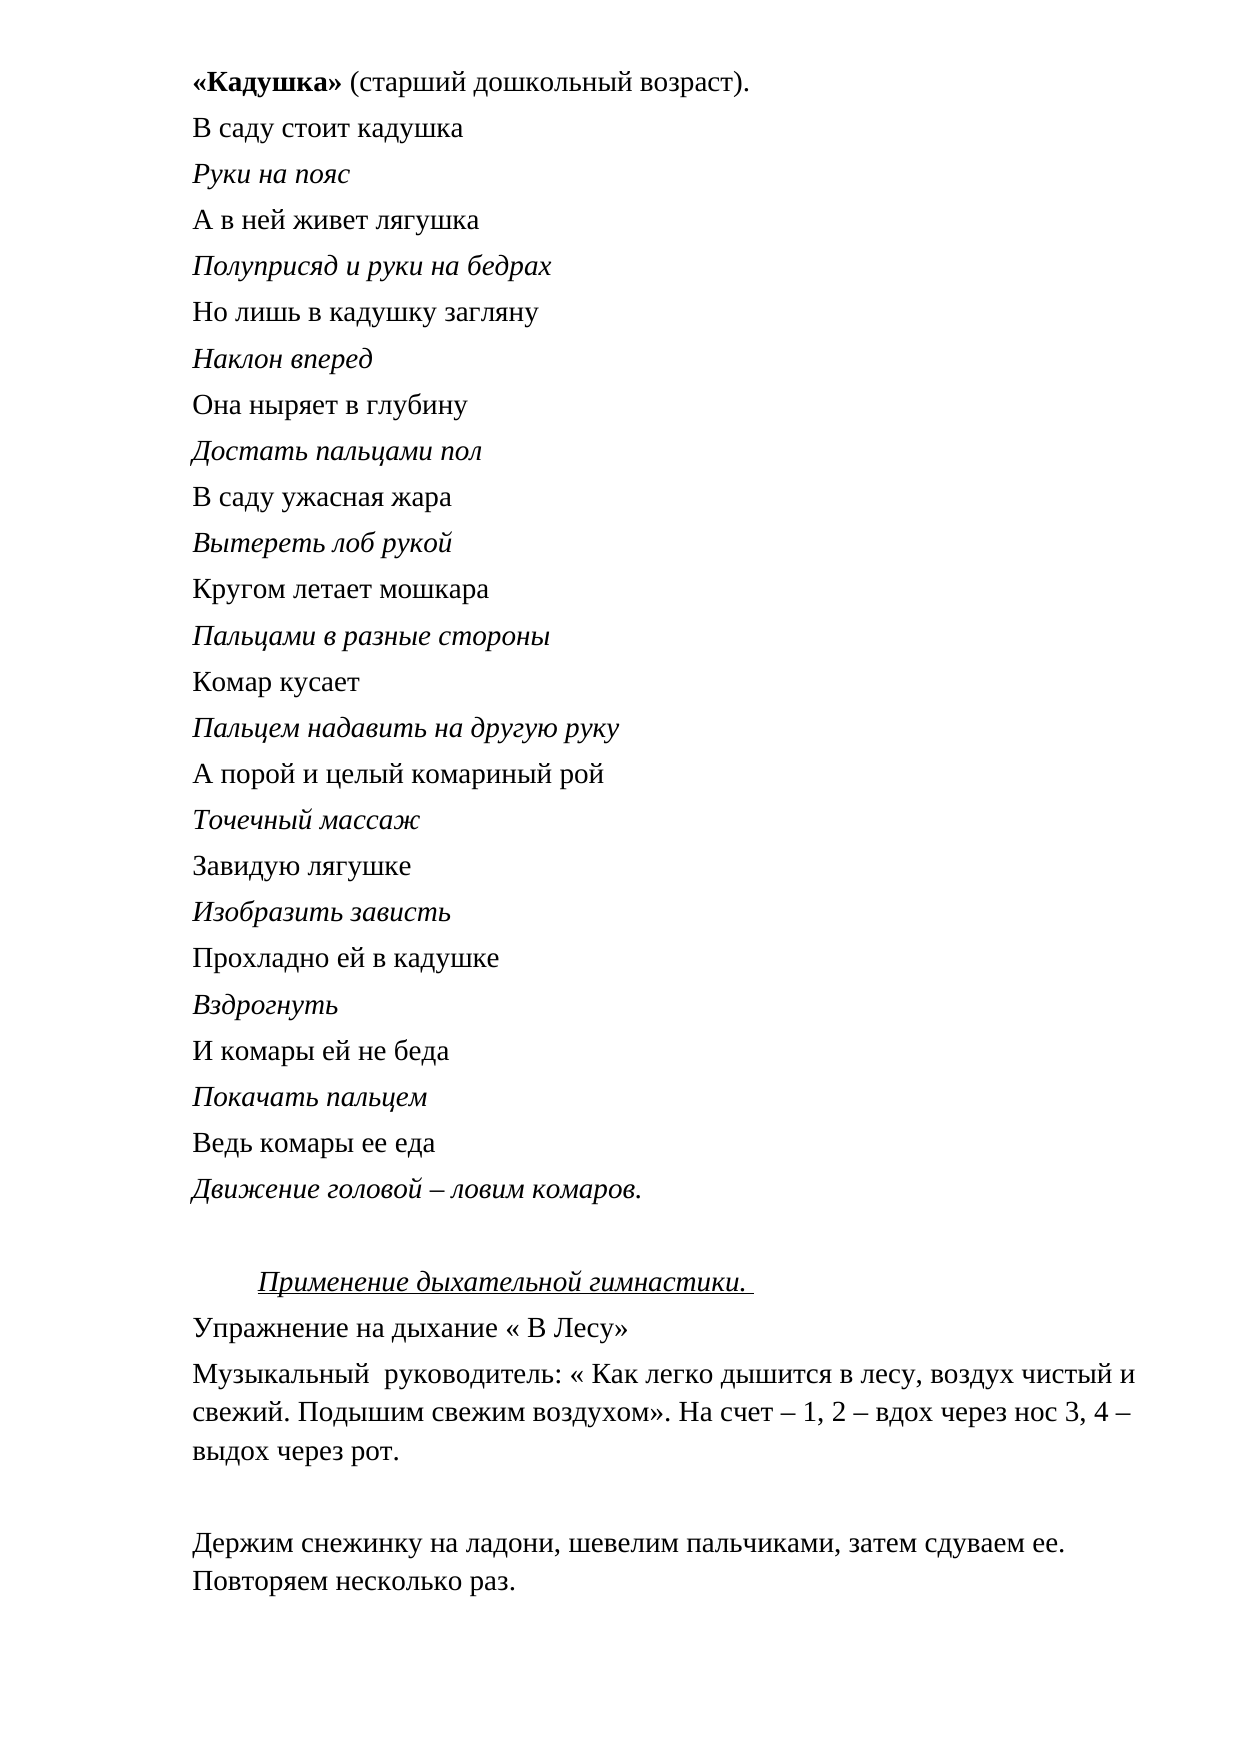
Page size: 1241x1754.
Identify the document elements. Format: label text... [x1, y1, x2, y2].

text Пальцами в разные стороны [192, 613, 1152, 651]
text Упражнение на дыхание « В Лесу» [192, 1305, 1152, 1343]
text Музыкальный руководитель: « Как легко дышится в лесу, воздух чистый и свежий. Подышим свежим воздухом». На счет – 1, 2 – вдох через нос 3, 4 – выдох через рот. [192, 1351, 1152, 1466]
text Наклон вперед [192, 336, 1152, 374]
text В саду ужасная жара [192, 474, 1152, 513]
text Достать пальцами пол [192, 428, 1152, 467]
text Держим снежинку на ладони, шевелим пальчиками, затем сдуваем ее. Повторяем несколько раз. [192, 1520, 1152, 1597]
text «Кадушка» (старший дошкольный возраст). [192, 59, 1152, 97]
text Но лишь в кадушку загляну [192, 290, 1152, 328]
text В саду стоит кадушка [192, 105, 1152, 143]
text Ведь комары ее еда [192, 1120, 1152, 1159]
text Вытереть лоб рукой [192, 521, 1152, 559]
text Покачать пальцем [192, 1074, 1152, 1113]
text Движение головой – ловим комаров. [192, 1167, 1152, 1205]
text Пальцем надавить на другую руку [192, 705, 1152, 743]
text А порой и целый комариный рой [192, 751, 1152, 789]
text А в ней живет лягушка [192, 197, 1152, 236]
text Вздрогнуть [192, 982, 1152, 1020]
text Комар кусает [192, 659, 1152, 697]
text И комары ей не беда [192, 1028, 1152, 1066]
text Она ныряет в глубину [192, 382, 1152, 420]
text Изобразить зависть [192, 890, 1152, 928]
text Применение дыхательной гимнастики. [192, 1259, 1152, 1297]
text Прохладно ей в кадушке [192, 936, 1152, 974]
text Полуприсяд и руки на бедрах [192, 244, 1152, 282]
text Кругом летает мошкара [192, 567, 1152, 605]
text Завидую лягушке [192, 843, 1152, 882]
text Точечный массаж [192, 797, 1152, 836]
text Руки на пояс [192, 151, 1152, 190]
